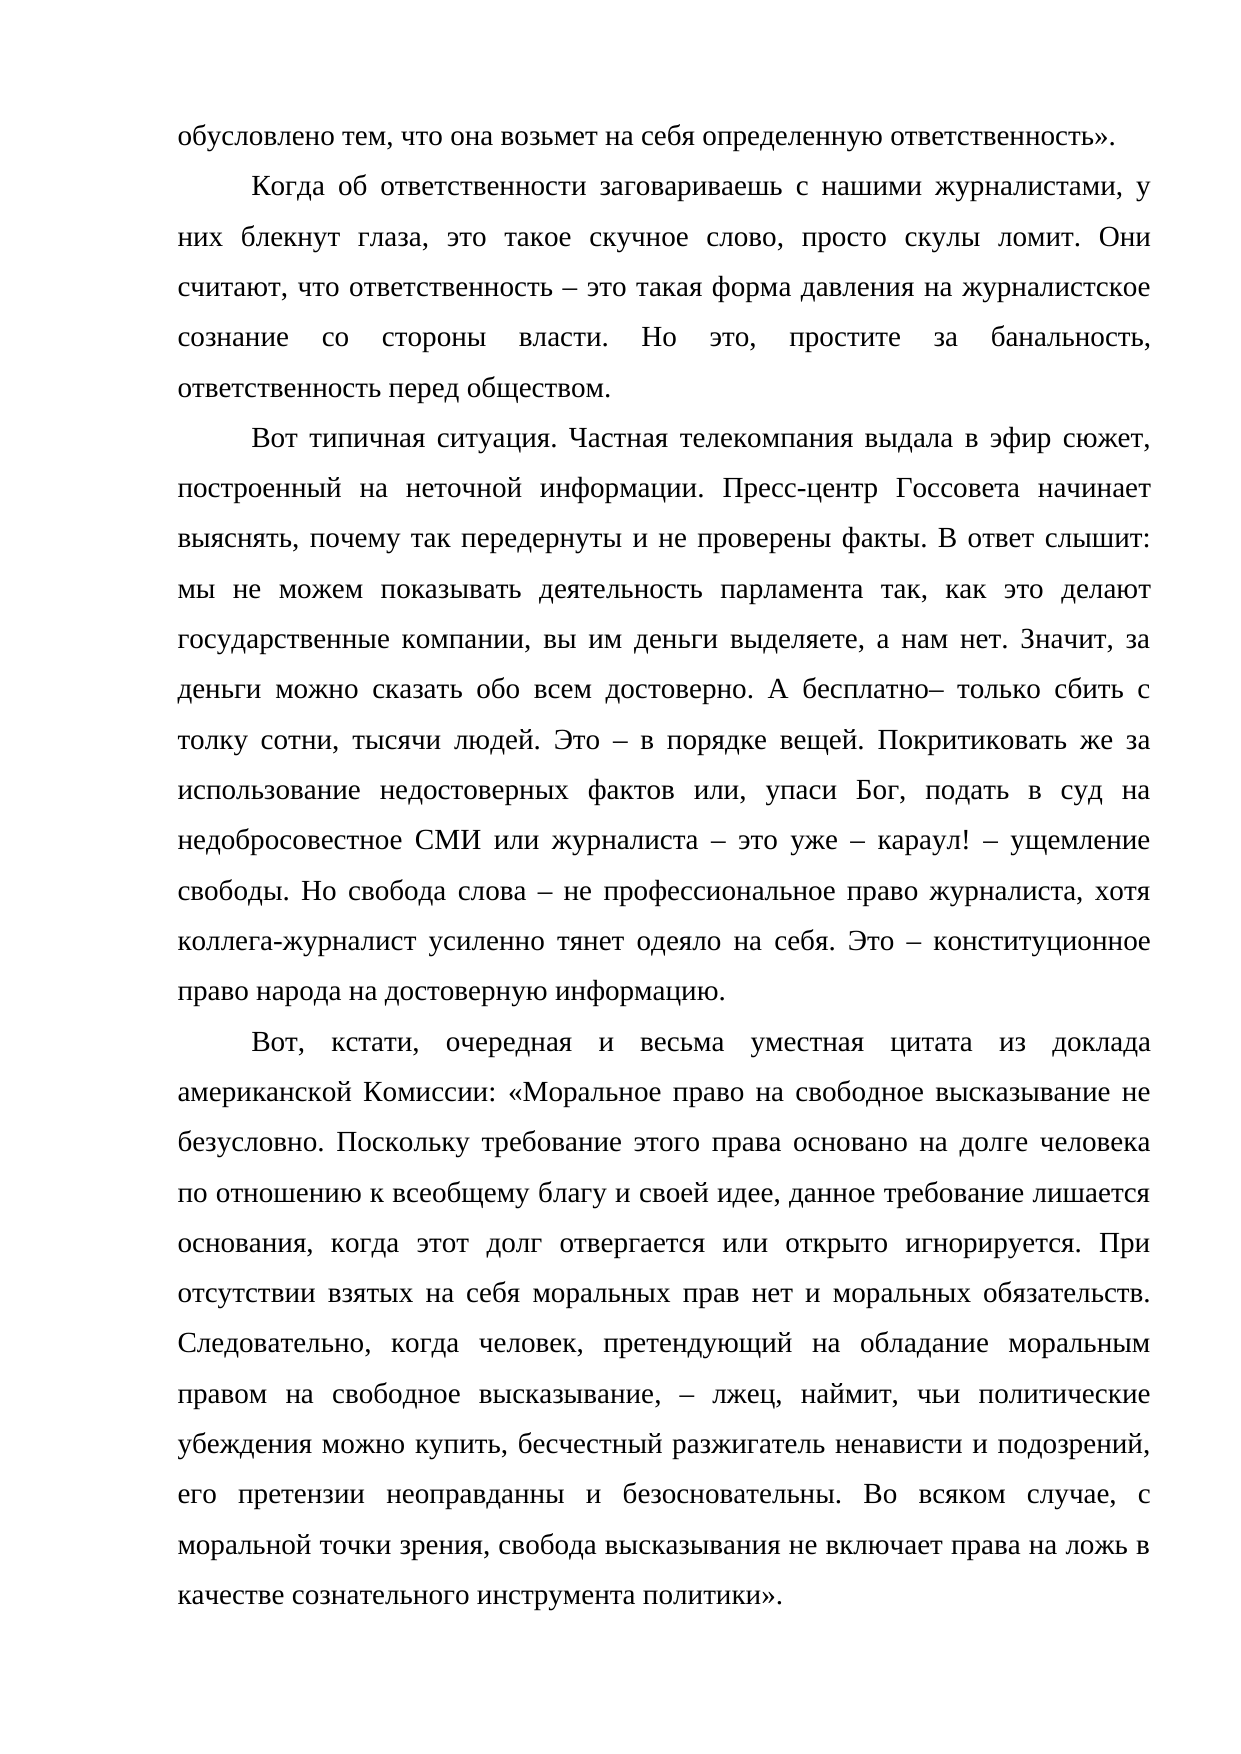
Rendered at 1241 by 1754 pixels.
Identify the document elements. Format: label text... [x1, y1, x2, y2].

text Вот, кстати, очередная и весьма уместная цитата из доклада американской Комиссии: «Моральное право на свободное высказывание не безусловно. Поскольку требование этого права основано на долге человека по отношению к всеобщему благу и своей идее, данное требование лишается основания, когда этот долг отвергается или открыто игнорируется. При отсутствии взятых на себя моральных прав нет и моральных обязательств. Следовательно, когда человек, претендующий на обладание моральным правом на свободное высказывание, – лжец, наймит, чьи политические убеждения можно купить, бесчестный разжигатель ненависти и подозрений, его претензии неоправданны и безосновательны. Во всяком случае, с моральной точки зрения, свобода высказывания не включает права на ложь в качестве сознательного инструмента политики». [177, 1024, 1152, 1611]
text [177, 118, 1152, 152]
text Вот типичная ситуация. Частная телекомпания выдала в эфир сюжет, построенный на неточной информации. Пресс-центр Госсовета начинает выяснять, почему так передернуты и не проверены факты. В ответ слышит: мы не можем показывать деятельность парламента так, как это делают государственные компании, вы им деньги выделяете, а нам нет. Значит, за деньги можно сказать обо всем достоверно. А бесплатно– только сбить с толку сотни, тысячи людей. Это – в порядке вещей. Покритиковать же за использование недостоверных фактов или, упаси Бог, подать в суд на недобросовестное СМИ или журналиста – это уже – караул! – ущемление свободы. Но свобода слова – не профессиональное право журналиста, хотя коллега-журналист усиленно тянет одеяло на себя. Это – конституционное право народа на достоверную информацию. [177, 420, 1152, 1007]
text Когда об ответственности заговариваешь с нашими журналистами, у них блекнут глаза, это такое скучное слово, просто скулы ломит. Они считают, что ответственность – это такая форма давления на журналистское сознание со стороны власти. Но это, простите за банальность, ответственность перед обществом. [177, 168, 1152, 403]
